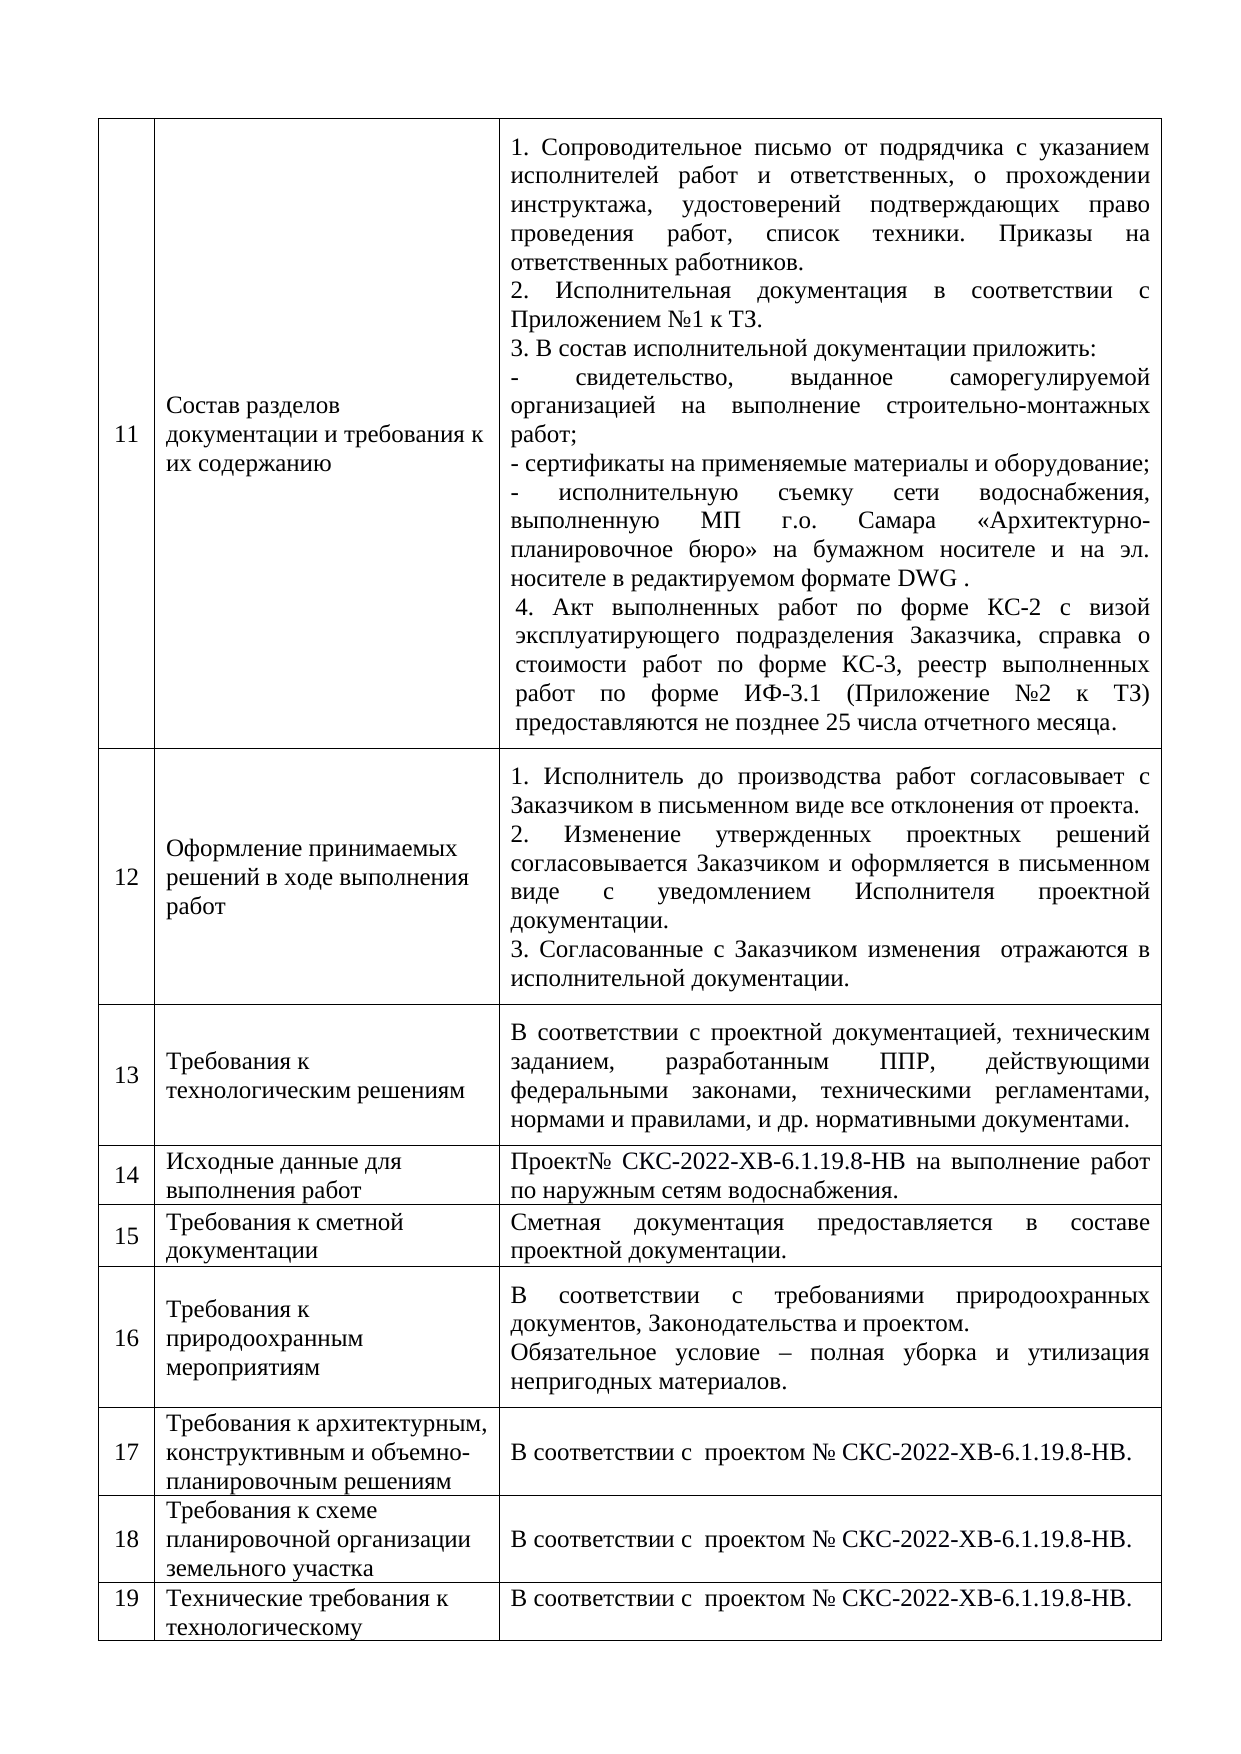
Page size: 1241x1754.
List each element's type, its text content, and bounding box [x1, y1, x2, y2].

table_cell В соответствии с требованиями природоохранных документов, Законодательства и проектом. Обязательное условие – полная уборка и утилизация непригодных материалов. [500, 1267, 1161, 1407]
table_cell 15 [99, 1205, 154, 1266]
table_cell Требования к природоохранным мероприятиям [155, 1267, 499, 1407]
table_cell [155, 1583, 499, 1640]
table_cell Требования к технологическим решениям [155, 1005, 499, 1145]
table_cell 1. Исполнитель до производства работ согласовывает с Заказчиком в письменном виде все отклонения от проекта. 2. Изменение утвержденных проектных решений согласовывается Заказчиком и оформляется в письменном виде с уведомлением Исполнителя проектной документации. 3. Согласованные с Заказчиком изменения отражаются в исполнительной документации. [500, 749, 1161, 1004]
table_cell 13 [99, 1005, 154, 1145]
table_cell Требования к архитектурным, конструктивным и объемно-планировочным решениям [155, 1408, 499, 1494]
table_cell В соответствии с проектной документацией, техническим заданием, разработанным ППР, действующими федеральными законами, техническими регламентами, нормами и правилами, и др. нормативными документами. [500, 1005, 1161, 1145]
table_cell Требования к схеме планировочной организации земельного участка [155, 1496, 499, 1582]
table_cell 11 [99, 119, 154, 748]
table_cell 18 [99, 1496, 154, 1582]
table_cell В соответствии с проектом № СКС-2022-ХВ-6.1.19.8-НВ. [500, 1408, 1161, 1494]
table_cell 16 [99, 1267, 154, 1407]
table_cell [500, 1583, 1161, 1640]
table_cell 12 [99, 749, 154, 1004]
table_cell 17 [99, 1408, 154, 1494]
table_cell 19 [99, 1583, 154, 1640]
table_cell Состав разделов документации и требования к их содержанию [155, 119, 499, 748]
table_cell Проект№ СКС-2022-ХВ-6.1.19.8-НВ на выполнение работ по наружным сетям водоснабжения. [500, 1146, 1161, 1203]
table_cell Сметная документация предоставляется в составе проектной документации. [500, 1205, 1161, 1266]
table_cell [500, 1496, 1161, 1582]
table_cell 14 [99, 1146, 154, 1203]
table_cell Требования к сметной документации [155, 1205, 499, 1266]
table_cell Исходные данные для выполнения работ [155, 1146, 499, 1203]
table_cell 1. Сопроводительное письмо от подрядчика с указанием исполнителей работ и ответственных, о прохождении инструктажа, удостоверений подтверждающих право проведения работ, список техники. Приказы на ответственных работников. 2. Исполнительная документация в соответствии с Приложением №1 к ТЗ. 3. В состав исполнительной документации приложить: - свидетельство, выданное саморегулируемой организацией на выполнение строительно-монтажных работ; - сертификаты на применяемые материалы и оборудование; - исполнительную съемку сети водоснабжения, выполненную МП г.о. Самара «Архитектурно-планировочное бюро» на бумажном носителе и на эл. носителе в редактируемом формате DWG . 4. Акт выполненных работ по форме КС-2 с визой эксплуатирующего подразделения Заказчика, справка о стоимости работ по форме КС-3, реестр выполненных работ по форме ИФ-3.1 (Приложение №2 к ТЗ) предоставляются не позднее 25 числа отчетного месяца. [500, 119, 1161, 748]
table_cell Оформление принимаемых решений в ходе выполнения работ [155, 749, 499, 1004]
